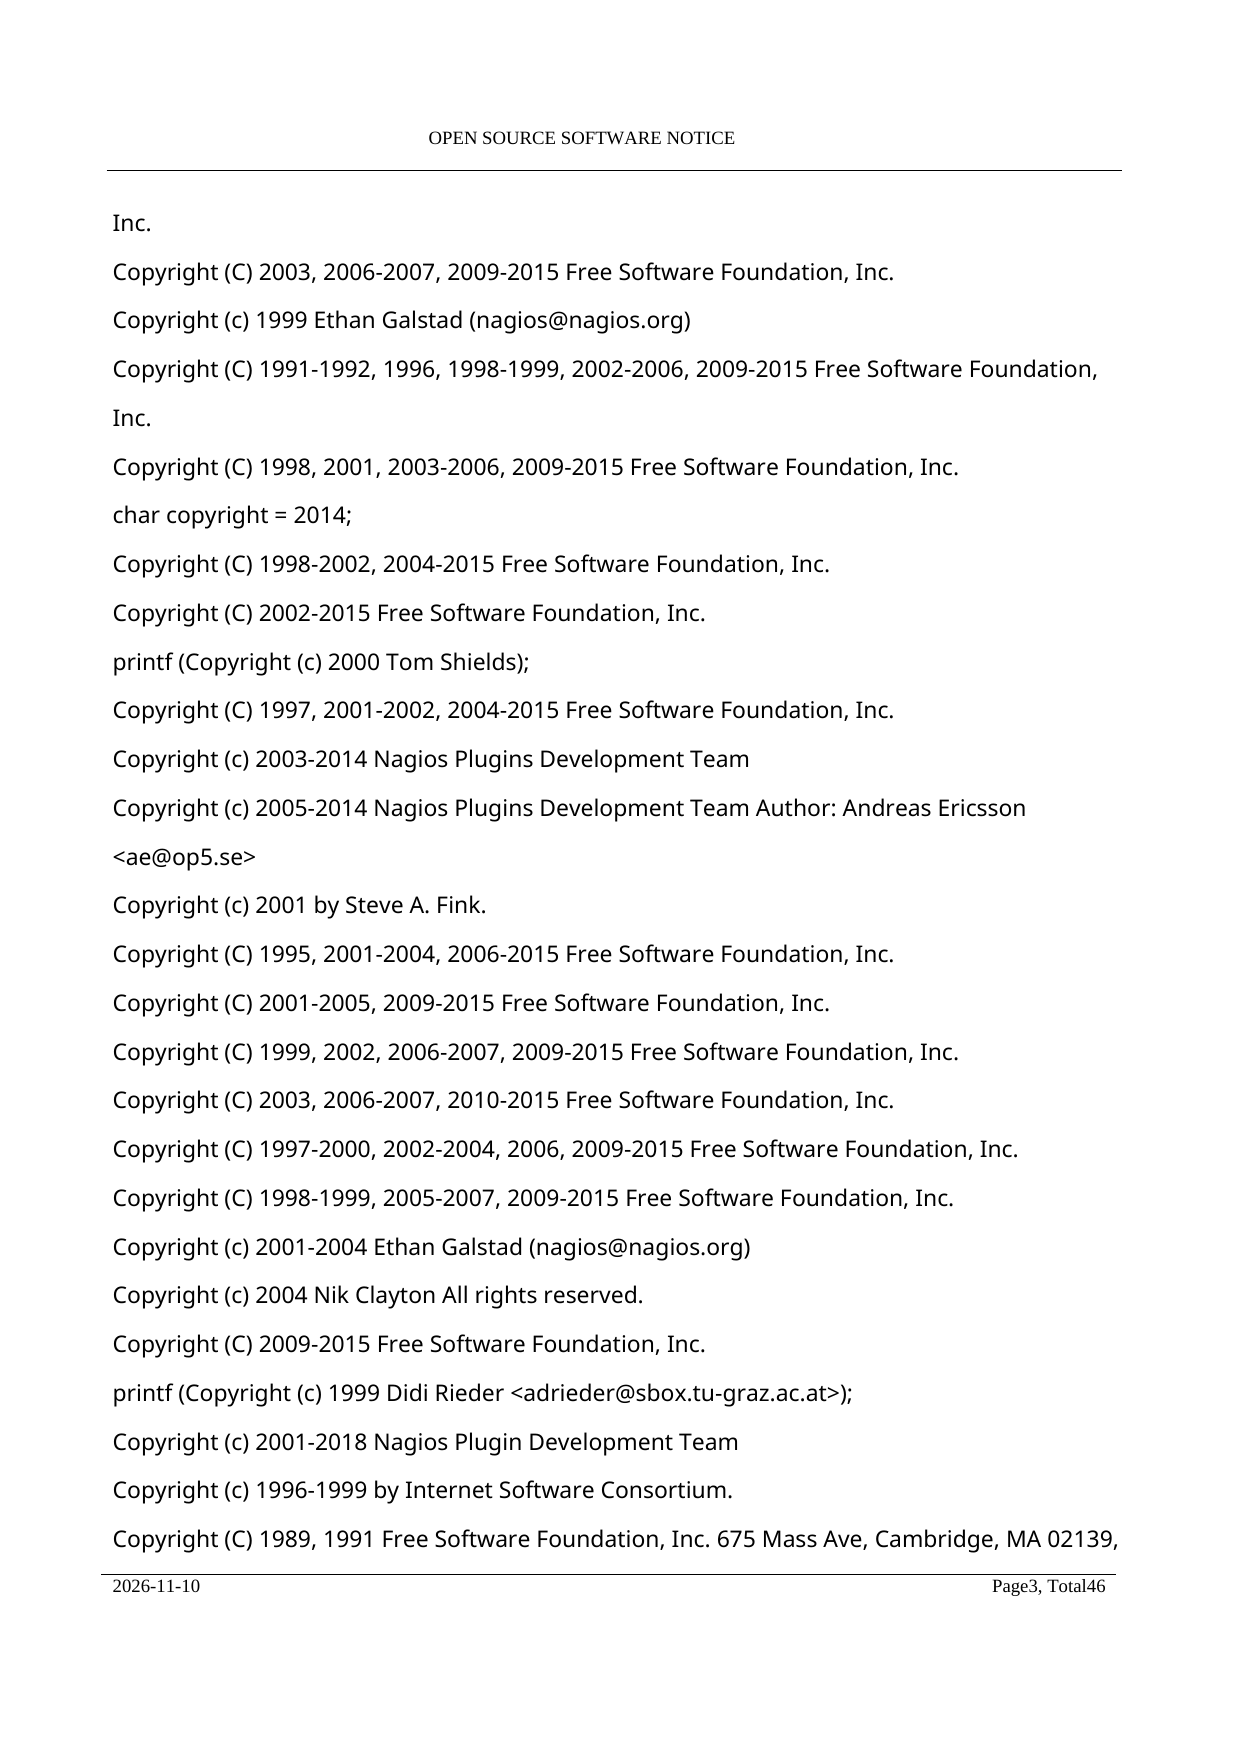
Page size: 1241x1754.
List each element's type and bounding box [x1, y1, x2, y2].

text [112, 206, 1128, 1555]
